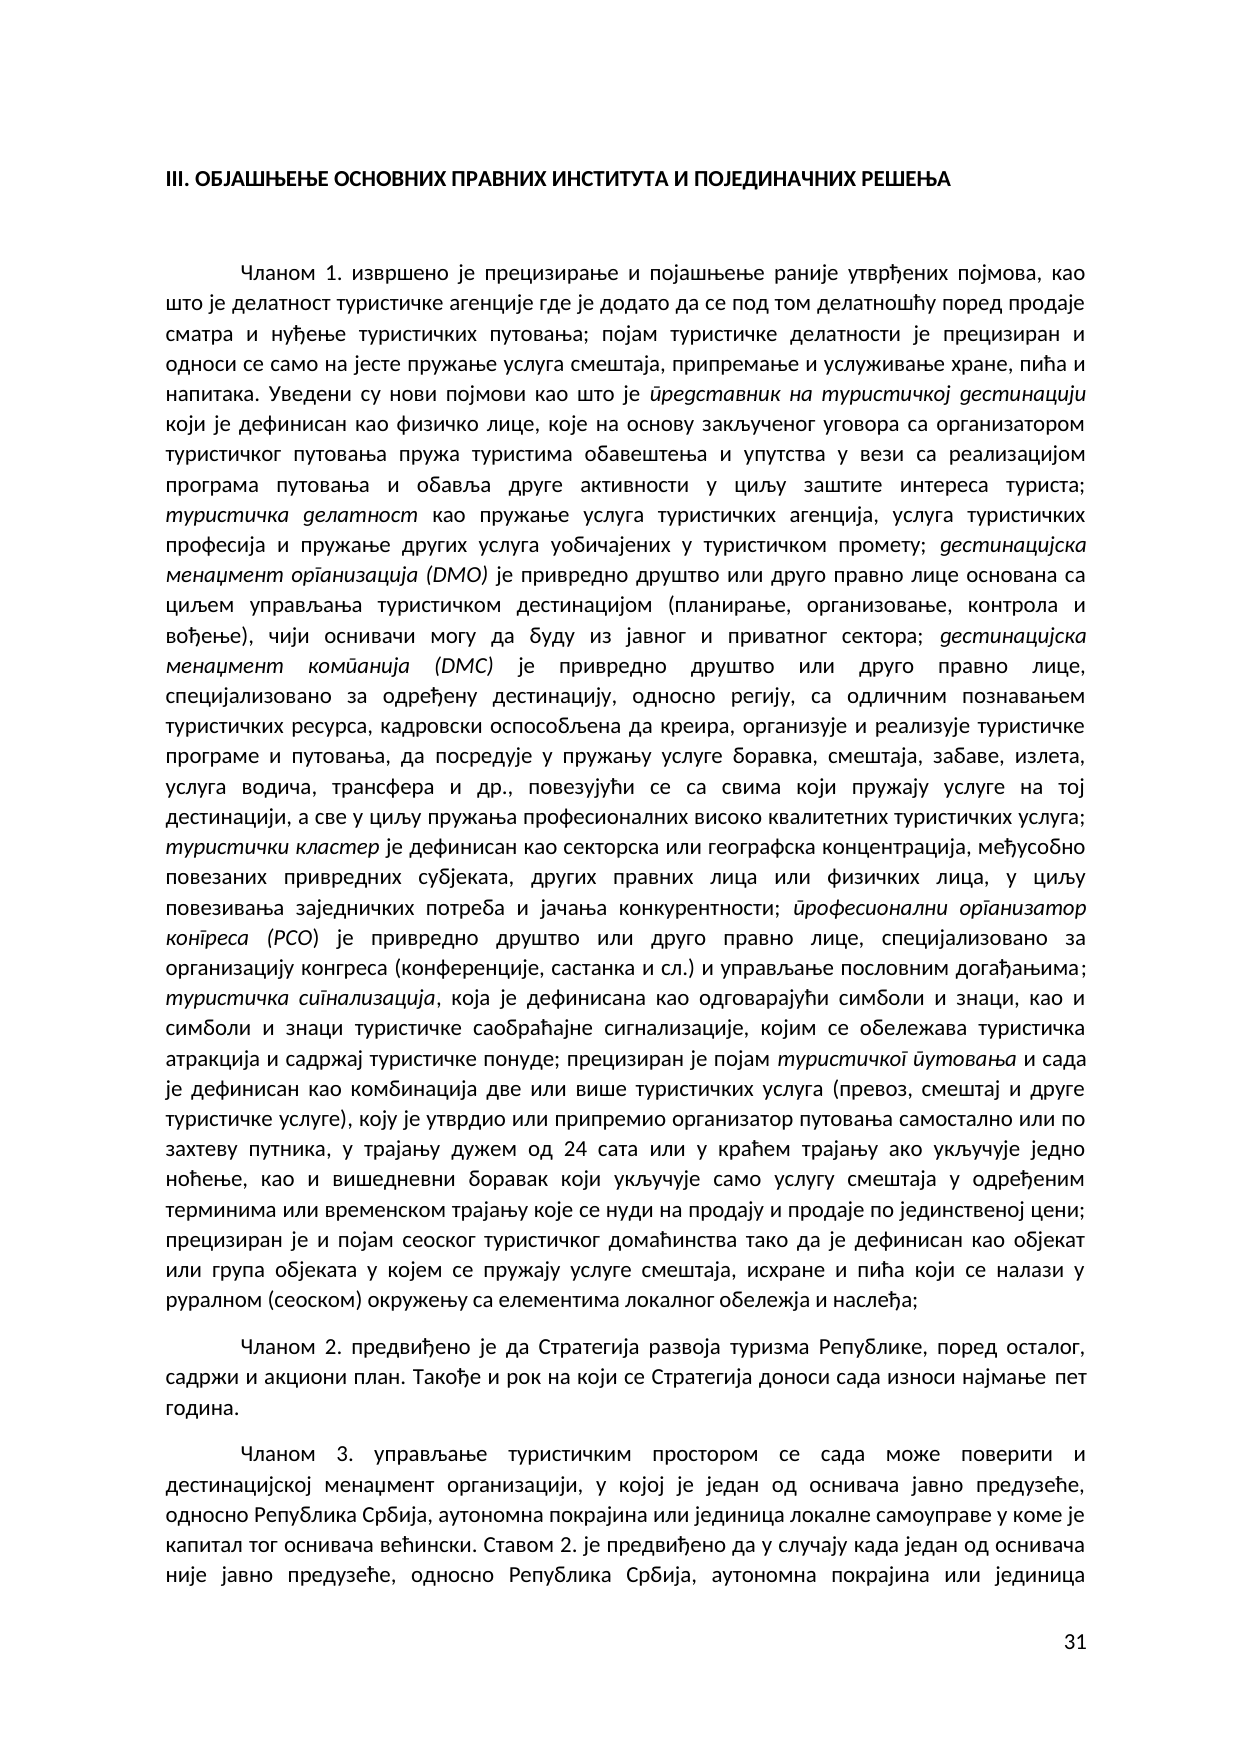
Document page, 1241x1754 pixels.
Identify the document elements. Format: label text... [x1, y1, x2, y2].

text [165, 1439, 1087, 1588]
text III. ОБЈАШЊЕЊЕ ОСНОВНИХ ПРАВНИХ ИНСТИТУТА И ПОЈЕДИНАЧНИХ РЕШЕЊА [165, 164, 1087, 193]
text Чланом 1. извршено је прецизирање и појашњење раније утврђених појмова, као што је делатност туристичке агенције где је додато да се под том делатношћу поред продаје сматра и нуђење туристичких путовања; појам туристичке делатности је прецизиран и односи се само на јесте пружање услуга смештаја, припремање и услуживање хране, пића и напитака. Уведени су нови појмови као што је представник на туристичкој дестинацији који је дефинисан као физичко лице, које на основу закљученог уговора са организатором туристичког путовања пружа туристима обавештења и упутства у вези са реализацијом програма путовања и обавља друге активности у циљу заштите интереса туриста; туристичка делатност као пружање услуга туристичких агенција, услуга туристичких професија и пружање других услуга уобичајених у туристичком промету; дестинацијска менаџмент организација (DMO) је привредно друштво или друго правно лице основана са циљем управљања туристичком дестинацијом (планирање, организовање, контрола и вођење), чији оснивачи могу да буду из јавног и приватног сектора; дестинацијска менаџмент компанија (DMC) је привредно друштво или друго правно лице, специјализовано за одређену дестинацију, односно регију, са одличним познавањем туристичких ресурса, кадровски оспособљена да креира, организује и реализује туристичке програме и путовања, да посредује у пружању услуге боравка, смештаја, забаве, излета, услуга водича, трансфера и др., повезујући се са свима који пружају услуге на тој дестинацији, а све у циљу пружања професионалних високо квалитетних туристичких услуга; туристички кластер је дефинисан као секторска или географска концентрација, међусобно повезаних привредних субјеката, других правних лица или физичких лица, у циљу повезивања заједничких потреба и јачања конкурентности; професионални организатор конгреса (PCO) је привредно друштво или друго правно лице, специјализовано за организацију конгреса (конференције, састанка и сл.) и управљање пословним догађањима; туристичка сигнализација, која је дефинисана као одговарајући симболи и знаци, као и симболи и знаци туристичке саобраћајне сигнализације, којим се обележава туристичка атракција и садржај туристичке понуде; прецизиран је појам туристичког путовања и сада је дефинисан као комбинација две или више туристичких услуга (превоз, смештај и друге туристичке услуге), коју је утврдио или припремио организатор путовања самостално или по захтеву путника, у трајању дужем од 24 сата или у краћем трајању ако укључује једно ноћење, као и вишедневни боравак који укључује само услугу смештаја у одређеним терминима или временском трајању које се нуди на продају и продаје по јединственој цени; прецизиран је и појам сеоског туристичког домаћинства тако да је дефинисан као објекат или група објеката у којем се пружају услуге смештаја, исхране и пића који се налази у руралном (сеоском) окружењу са елементима локалног обележја и наслеђа; [165, 739, 1087, 1313]
text Чланом 2. предвиђено је да Стратегија развоја туризма Републике, поред осталог, садржи и акциони план. Такође и рок на који се Стратегија доноси сада износи најмање пет година. [165, 1332, 1087, 1421]
text Чланом 1. извршено је прецизирање и појашњење раније утврђених појмова, као што је делатност туристичке агенције где је додато да се под том делатношћу поред продаје сматра и нуђење туристичких путовања; појам туристичке делатности је прецизиран и односи се само на јесте пружање услуга смештаја, припремање и услуживање хране, пића и напитака. Уведени су нови појмови као што је представник на туристичкој дестинацији који је дефинисан као физичко лице, које на основу закљученог уговора са организатором туристичког путовања пружа туристима обавештења и упутства у вези са реализацијом програма путовања и обавља друге активности у циљу заштите интереса туриста; туристичка делатност као пружање услуга туристичких агенција, услуга туристичких професија и пружање других услуга уобичајених у туристичком промету; дестинацијска менаџмент организација (DMO) је привредно друштво или друго правно лице основана са циљем управљања туристичком дестинацијом (планирање, организовање, контрола и вођење), чији оснивачи могу да буду из јавног и приватног сектора; дестинацијска менаџмент компанија (DMC) је привредно друштво или друго правно лице, специјализовано за одређену дестинацију, односно регију, са одличним познавањем туристичких ресурса, кадровски оспособљена да креира, организује и реализује туристичке програме и путовања, да посредује у пружању услуге боравка, смештаја, забаве, излета, услуга водича, трансфера и др., повезујући се са свима који пружају услуге на тој дестинацији, а све у циљу пружања професионалних високо квалитетних туристичких услуга; туристички кластер је дефинисан као секторска или географска концентрација, међусобно повезаних привредних субјеката, других правних лица или физичких лица, у циљу повезивања заједничких потреба и јачања конкурентности; професионални организатор конгреса (PCO) је привредно друштво или друго правно лице, специјализовано за организацију конгреса (конференције, састанка и сл.) и управљање пословним догађањима; туристичка сигнализација, која је дефинисана као одговарајући симболи и знаци, као и симболи и знаци туристичке саобраћајне сигнализације, којим се обележава туристичка атракција и садржај туристичке понуде; прецизиран је појам туристичког путовања и сада је дефинисан као комбинација две или више туристичких услуга (превоз, смештај и друге туристичке услуге), коју је утврдио или припремио организатор путовања самостално или по захтеву путника, у трајању дужем од 24 сата или у краћем трајању ако укључује једно ноћење, као и вишедневни боравак који укључује само услугу смештаја у одређеним терминима или временском трајању које се нуди на продају и продаје по јединственој цени; прецизиран је и појам сеоског туристичког домаћинства тако да је дефинисан као објекат или група објеката у којем се пружају услуге смештаја, исхране и пића који се налази у руралном (сеоском) окружењу са елементима локалног обележја и наслеђа; [165, 258, 1087, 711]
